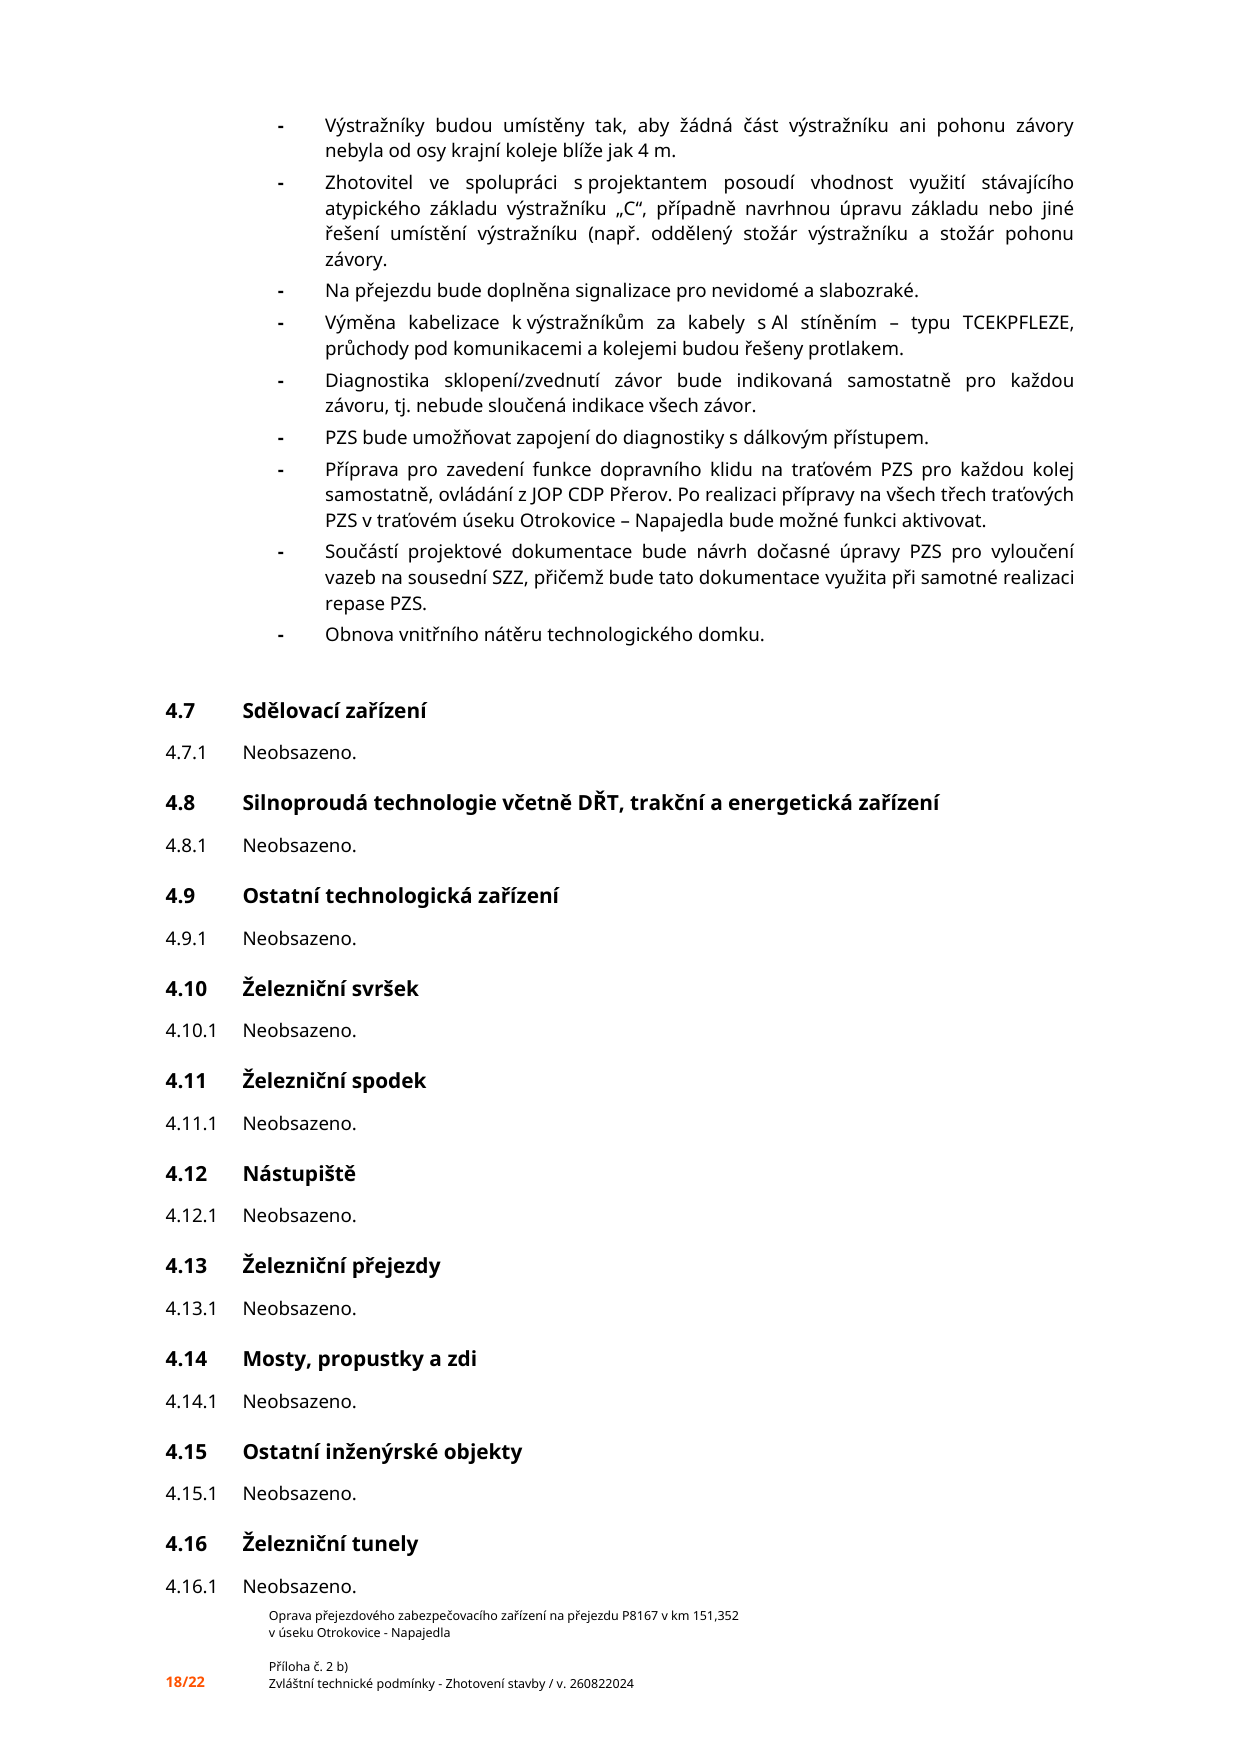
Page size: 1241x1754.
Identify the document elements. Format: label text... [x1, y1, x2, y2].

list Železniční spodek [165, 1066, 1075, 1095]
list Neobsazeno. [165, 1388, 1075, 1413]
list Výměna kabelizace k výstražníkům za kabely s Al stíněním – typu TCEKPFLEZE, průchody pod komunikacemi a kolejemi budou řešeny protlakem. [278, 309, 1075, 361]
list Příprava pro zavedení funkce dopravního klidu na traťovém PZS pro každou kolej samostatně, ovládání z JOP CDP Přerov. Po realizaci přípravy na všech třech traťových PZS v traťovém úseku Otrokovice – Napajedla bude možné funkci aktivovat. [278, 456, 1075, 532]
list Ostatní technologická zařízení [165, 881, 1075, 909]
list Neobsazeno. [165, 925, 1075, 950]
list Na přejezdu bude doplněna signalizace pro nevidomé a slabozraké. [278, 278, 1075, 303]
list Mosty, propustky a zdi [165, 1344, 1075, 1373]
list Neobsazeno. [165, 1017, 1075, 1043]
list Neobsazeno. [165, 1110, 1075, 1136]
list Železniční tunely [165, 1529, 1075, 1558]
list Železniční přejezdy [165, 1252, 1075, 1280]
list Ostatní inženýrské objekty [165, 1437, 1075, 1465]
list Neobsazeno. [165, 740, 1075, 765]
list Sdělovací zařízení [165, 696, 1075, 724]
list PZS bude umožňovat zapojení do diagnostiky s dálkovým přístupem. [278, 424, 1075, 450]
list Neobsazeno. [165, 832, 1075, 858]
list Neobsazeno. [165, 1481, 1075, 1506]
list Železniční svršek [165, 974, 1075, 1002]
list Zhotovitel ve spolupráci s projektantem posoudí vhodnost využití stávajícího atypického základu výstražníku „C“, případně navrhnou úpravu základu nebo jiné řešení umístění výstražníku (např. oddělený stožár výstražníku a stožár pohonu závory. [278, 169, 1075, 272]
list Neobsazeno. [165, 1573, 1075, 1599]
list Neobsazeno. [165, 1203, 1075, 1228]
list Neobsazeno. [165, 1295, 1075, 1321]
list Silnoproudá technologie včetně DŘT, trakční a energetická zařízení [165, 788, 1075, 817]
list Obnova vnitřního nátěru technologického domku. [278, 622, 1075, 647]
list Součástí projektové dokumentace bude návrh dočasné úpravy PZS pro vyloučení vazeb na sousední SZZ, přičemž bude tato dokumentace využita při samotné realizaci repase PZS. [278, 539, 1075, 615]
list Diagnostika sklopení/zvednutí závor bude indikovaná samostatně pro každou závoru, tj. nebude sloučená indikace všech závor. [278, 367, 1075, 418]
list Výstražníky budou umístěny tak, aby žádná část výstražníku ani pohonu závory nebyla od osy krajní koleje blíže jak 4 m. [278, 112, 1075, 163]
list Nástupiště [165, 1159, 1075, 1187]
